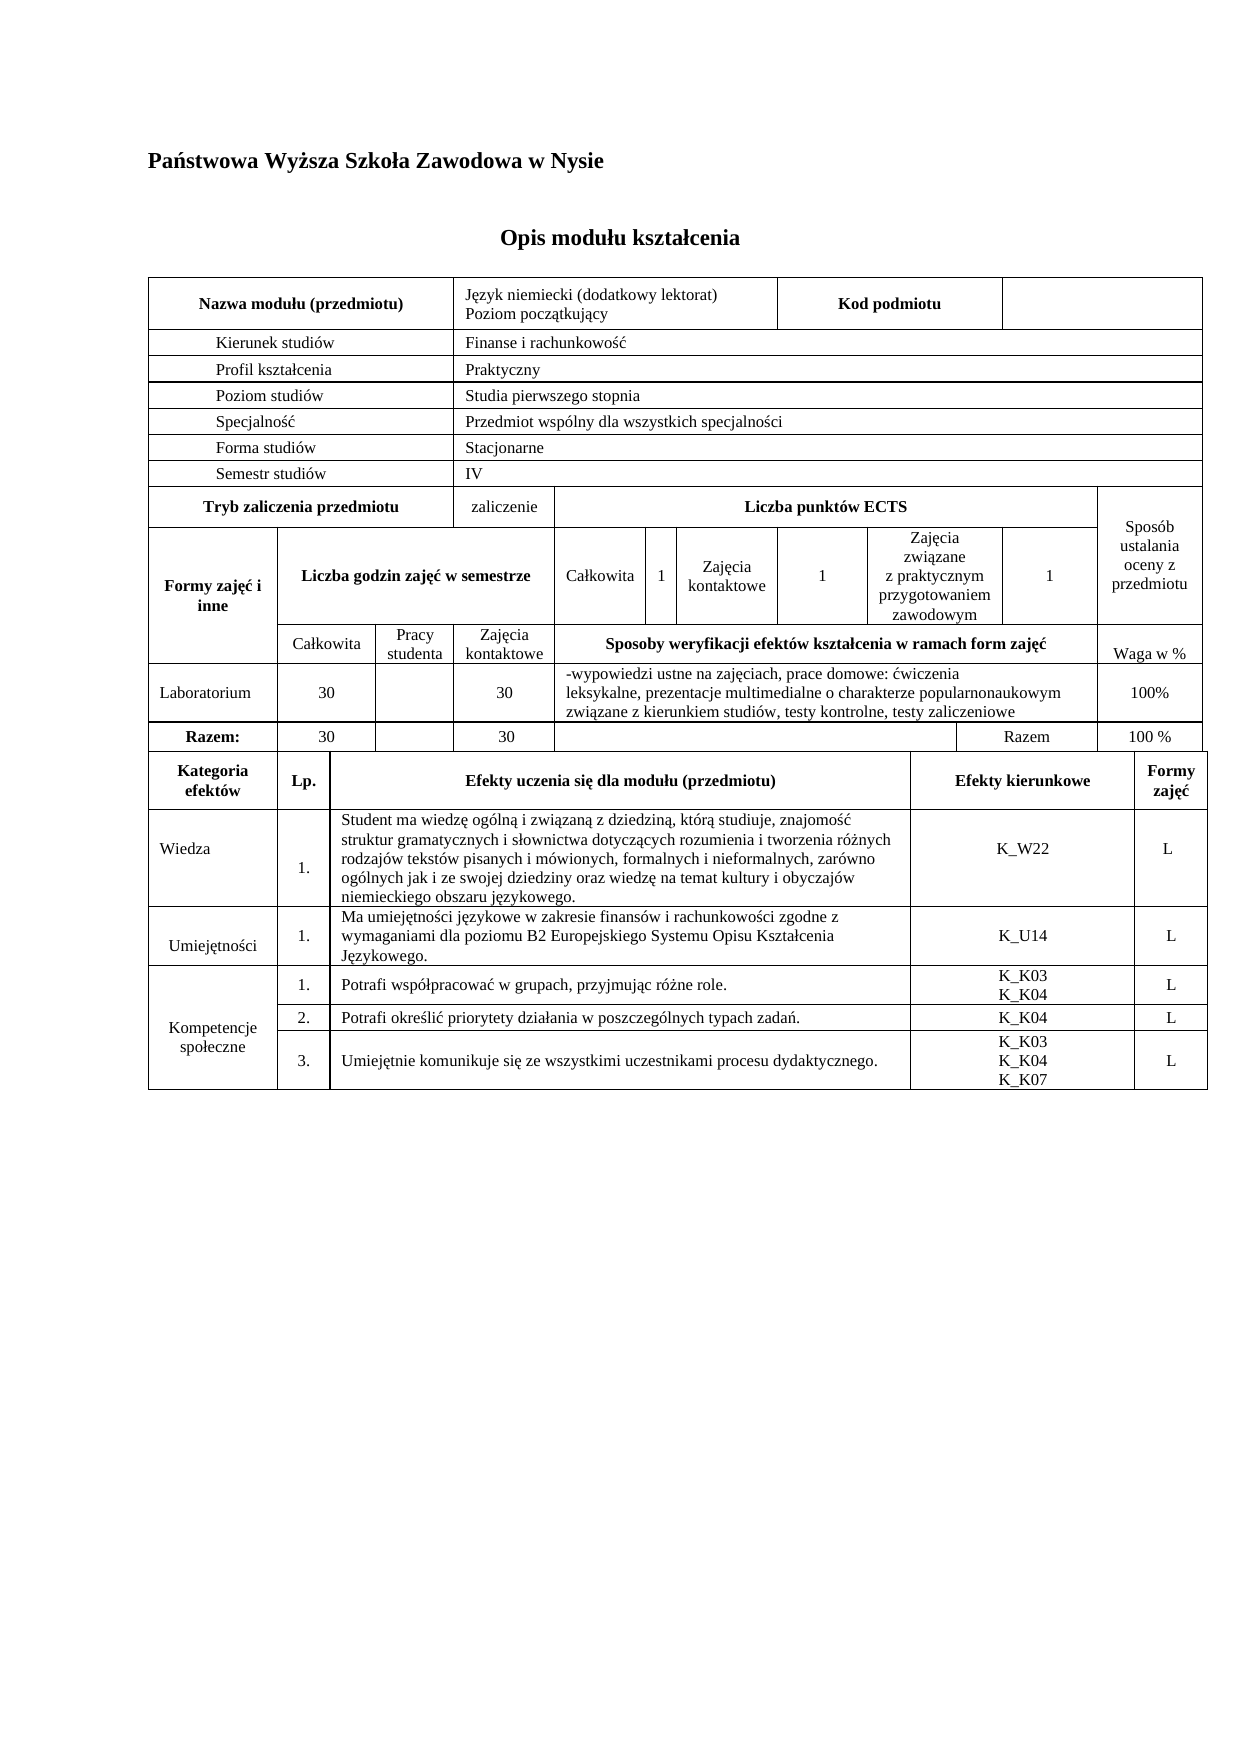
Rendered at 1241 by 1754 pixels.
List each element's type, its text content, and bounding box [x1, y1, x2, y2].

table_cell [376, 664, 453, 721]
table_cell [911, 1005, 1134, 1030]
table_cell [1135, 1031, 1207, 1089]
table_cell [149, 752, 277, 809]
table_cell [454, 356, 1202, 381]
text Państwowa Wyższa Szkoła Zawodowa w Nysie [148, 148, 1093, 174]
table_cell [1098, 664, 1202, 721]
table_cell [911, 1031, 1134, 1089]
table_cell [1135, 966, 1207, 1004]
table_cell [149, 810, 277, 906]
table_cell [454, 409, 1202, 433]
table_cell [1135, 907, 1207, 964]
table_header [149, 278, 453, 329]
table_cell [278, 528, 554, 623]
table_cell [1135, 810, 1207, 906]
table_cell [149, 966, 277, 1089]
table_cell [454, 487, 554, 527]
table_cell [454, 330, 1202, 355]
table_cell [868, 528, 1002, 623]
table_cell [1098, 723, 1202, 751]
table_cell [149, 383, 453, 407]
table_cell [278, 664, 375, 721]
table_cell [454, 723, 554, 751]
text Opis modułu kształcenia [148, 224, 1093, 251]
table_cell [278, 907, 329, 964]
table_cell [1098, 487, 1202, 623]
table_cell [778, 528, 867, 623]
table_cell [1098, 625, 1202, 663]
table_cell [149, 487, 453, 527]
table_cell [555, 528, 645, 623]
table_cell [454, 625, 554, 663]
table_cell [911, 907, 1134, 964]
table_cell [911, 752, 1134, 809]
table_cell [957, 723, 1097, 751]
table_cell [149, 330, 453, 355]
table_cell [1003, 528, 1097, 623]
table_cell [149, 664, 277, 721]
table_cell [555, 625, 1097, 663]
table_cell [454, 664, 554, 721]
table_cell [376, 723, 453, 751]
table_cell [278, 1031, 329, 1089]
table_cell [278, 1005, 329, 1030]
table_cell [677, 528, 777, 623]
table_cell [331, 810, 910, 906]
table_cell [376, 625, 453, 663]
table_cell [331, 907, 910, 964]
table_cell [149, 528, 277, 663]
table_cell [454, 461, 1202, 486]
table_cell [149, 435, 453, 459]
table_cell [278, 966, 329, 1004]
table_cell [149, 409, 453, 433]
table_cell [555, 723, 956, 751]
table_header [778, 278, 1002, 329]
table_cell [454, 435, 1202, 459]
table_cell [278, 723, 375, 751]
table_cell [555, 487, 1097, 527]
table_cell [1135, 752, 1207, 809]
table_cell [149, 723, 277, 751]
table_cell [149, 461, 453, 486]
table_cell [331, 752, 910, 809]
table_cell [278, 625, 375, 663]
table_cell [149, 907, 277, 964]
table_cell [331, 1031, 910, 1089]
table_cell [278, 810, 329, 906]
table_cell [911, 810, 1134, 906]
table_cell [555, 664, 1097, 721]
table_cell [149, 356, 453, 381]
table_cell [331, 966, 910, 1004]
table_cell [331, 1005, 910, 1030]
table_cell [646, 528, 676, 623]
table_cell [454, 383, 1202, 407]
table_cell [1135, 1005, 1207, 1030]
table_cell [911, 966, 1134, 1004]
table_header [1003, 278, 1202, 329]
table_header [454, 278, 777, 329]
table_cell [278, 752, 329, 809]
